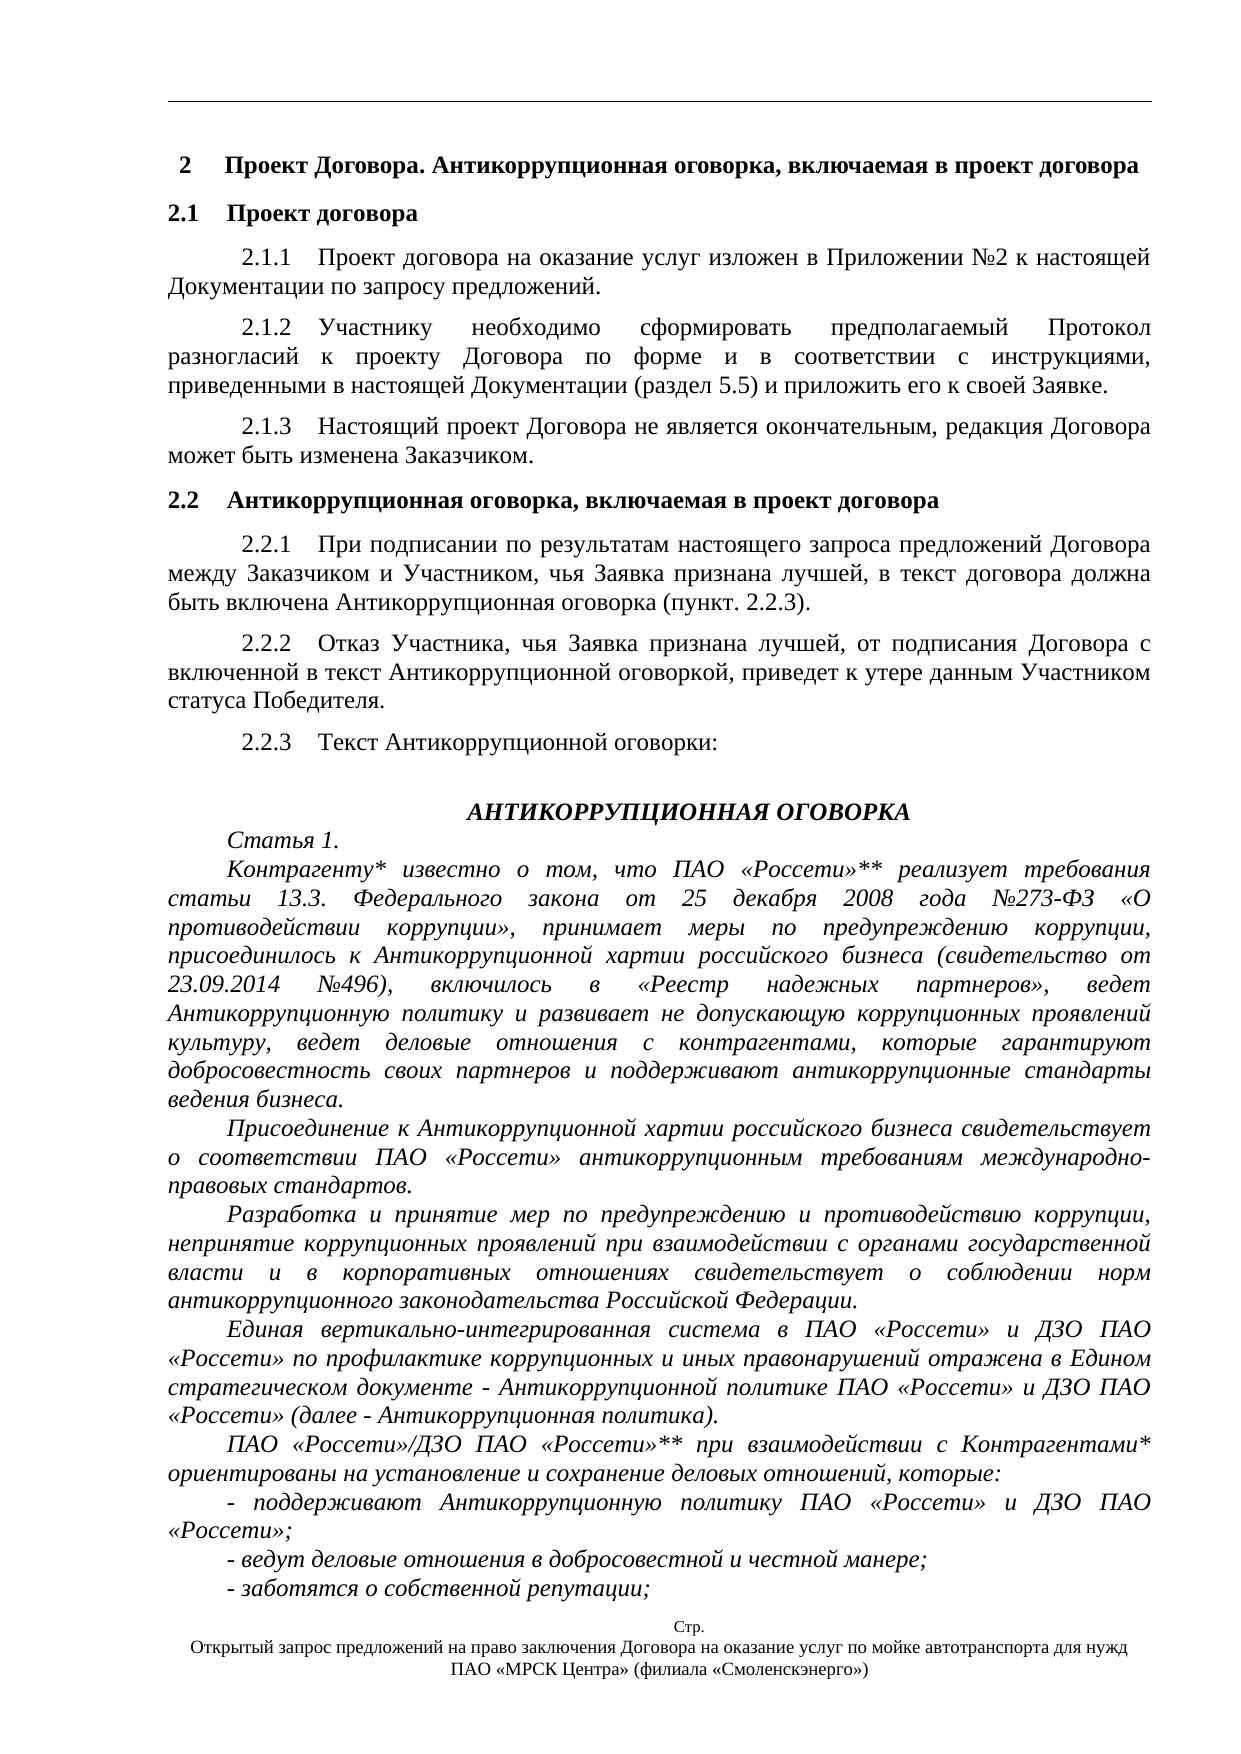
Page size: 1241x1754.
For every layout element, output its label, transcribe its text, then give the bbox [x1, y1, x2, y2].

text Единая вертикально-интегрированная система в ПАО «Россети» и ДЗО ПАО «Россети» по профилактике коррупционных и иных правонарушений отражена в Едином стратегическом документе - Антикоррупционной политике ПАО «Россети» и ДЗО ПАО «Россети» (далее - Антикоррупционная политика). [168, 1314, 1152, 1429]
subtitle Проект Договора. Антикоррупционная оговорка, включаемая в проект договора [166, 150, 1152, 179]
subtitle Участнику необходимо сформировать предполагаемый Протокол разногласий к проекту Договора по форме и в соответствии с инструкциями, приведенными в настоящей Документации (раздел 5.5) и приложить его к своей Заявке. [168, 312, 1152, 398]
text Разработка и принятие мер по предупреждению и противодействию коррупции, непринятие коррупционных проявлений при взаимодействии с органами государственной власти и в корпоративных отношениях свидетельствует о соблюдении норм антикоррупционного законодательства Российской Федерации. [168, 1199, 1152, 1314]
subtitle Настоящий проект Договора не является окончательным, редакция Договора может быть изменена Заказчиком. [168, 411, 1152, 468]
text - ведут деловые отношения в добросовестной и честной манере; [168, 1544, 1152, 1573]
subtitle Проект договора [168, 198, 1152, 227]
text - заботятся о собственной репутации; [168, 1573, 1152, 1602]
text АНТИКОРРУПЦИОННАЯ ОГОВОРКА [168, 797, 1152, 826]
text - поддерживают Антикоррупционную политику ПАО «Россети» и ДЗО ПАО «Россети»; [168, 1487, 1152, 1544]
text ПАО «Россети»/ДЗО ПАО «Россети»** при взаимодействии с Контрагентами* ориентированы на установление и сохранение деловых отношений, которые: [168, 1429, 1152, 1487]
subtitle Антикоррупционная оговорка, включаемая в проект договора [168, 485, 1152, 514]
subtitle Проект договора на оказание услуг изложен в Приложении №2 к настоящей Документации по запросу предложений. [168, 242, 1152, 300]
subtitle При подписании по результатам настоящего запроса предложений Договора между Заказчиком и Участником, чья Заявка признана лучшей, в текст договора должна быть включена Антикоррупционная оговорка (пункт. 2.2.3). [168, 529, 1152, 616]
subtitle Текст Антикоррупционной оговорки: [168, 727, 1152, 756]
text Присоединение к Антикоррупционной хартии российского бизнеса свидетельствует о соответствии ПАО «Россети» антикоррупционным требованиям международно-правовых стандартов. [168, 1113, 1152, 1199]
text Статья 1. [168, 826, 1152, 854]
subtitle Отказ Участника, чья Заявка признана лучшей, от подписания Договора с включенной в текст Антикоррупционной оговоркой, приведет к утере данным Участником статуса Победителя. [168, 628, 1152, 714]
text Контрагенту* известно о том, что ПАО «Россети»** реализует требования статьи 13.3. Федерального закона от 25 декабря 2008 года №273-ФЗ «О противодействии коррупции», принимает меры по предупреждению коррупции, присоединилось к Антикоррупционной хартии российского бизнеса (свидетельство от 23.09.2014 №496), включилось в «Реестр надежных партнеров», ведет Антикоррупционную политику и развивает не допускающую коррупционных проявлений культуру, ведет деловые отношения с контрагентами, которые гарантируют добросовестность своих партнеров и поддерживают антикоррупционные стандарты ведения бизнеса. [168, 854, 1152, 1113]
